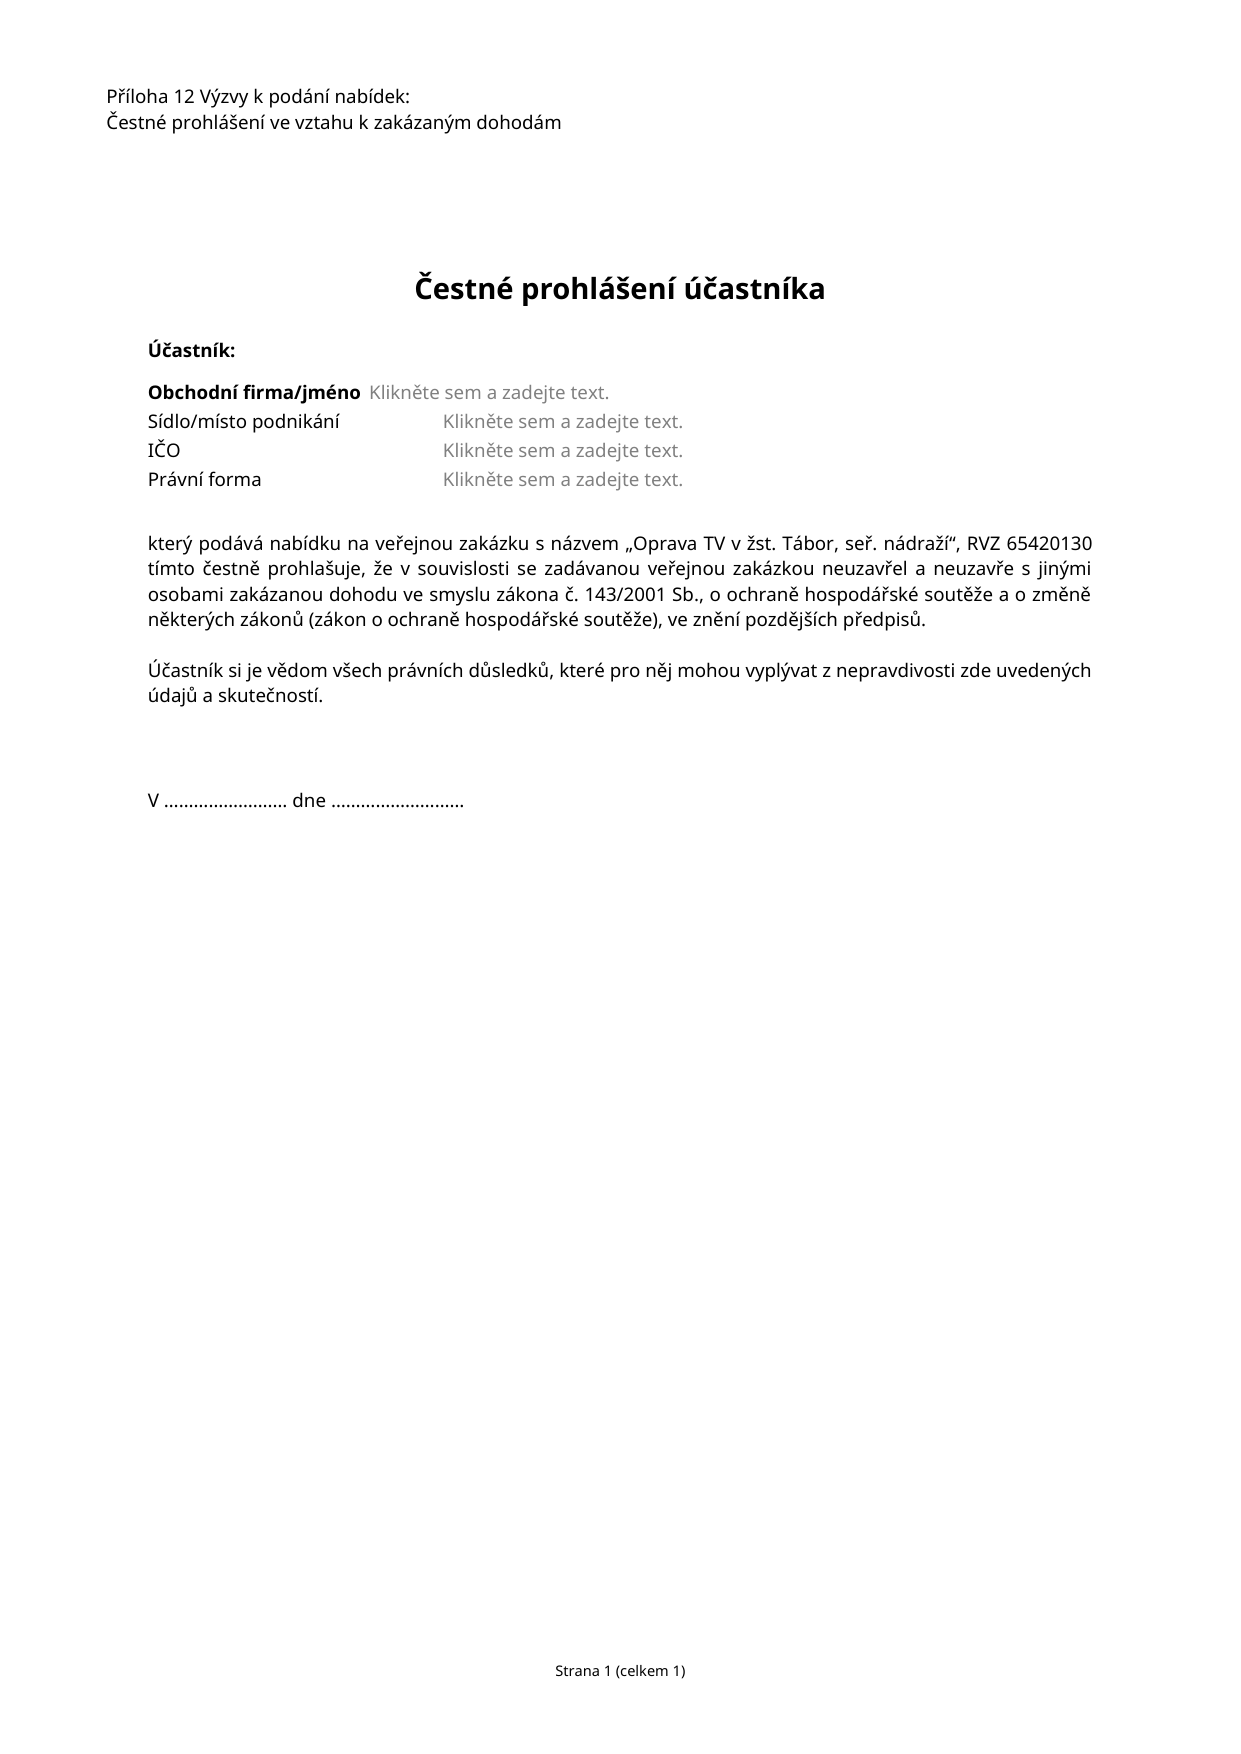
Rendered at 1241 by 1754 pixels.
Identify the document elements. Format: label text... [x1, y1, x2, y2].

text Účastník si je vědom všech právních důsledků, které pro něj mohou vyplývat z nepravdivosti zde uvedených údajů a skutečností. [148, 657, 1093, 708]
text Sídlo/místo podnikání [148, 405, 1093, 434]
title Čestné prohlášení účastníka [148, 268, 1093, 308]
text IČO [148, 434, 1093, 463]
text Obchodní firma/jméno [148, 376, 1093, 405]
text který podává nabídku na veřejnou zakázku s názvem „Oprava TV v žst. Tábor, seř. nádraží“, RVZ 65420130 tímto čestně prohlašuje, že v souvislosti se zadávanou veřejnou zakázkou neuzavřel a neuzavře s jinými osobami zakázanou dohodu ve smyslu zákona č. 143/2001 Sb., o ochraně hospodářské soutěže a o změně některých zákonů (zákon o ochraně hospodářské soutěže), ve znění pozdějších předpisů. [148, 530, 1093, 632]
text Účastník: [148, 333, 1093, 364]
text V ………………….… dne ……………………… [148, 784, 1092, 813]
text Právní forma [148, 463, 1093, 492]
